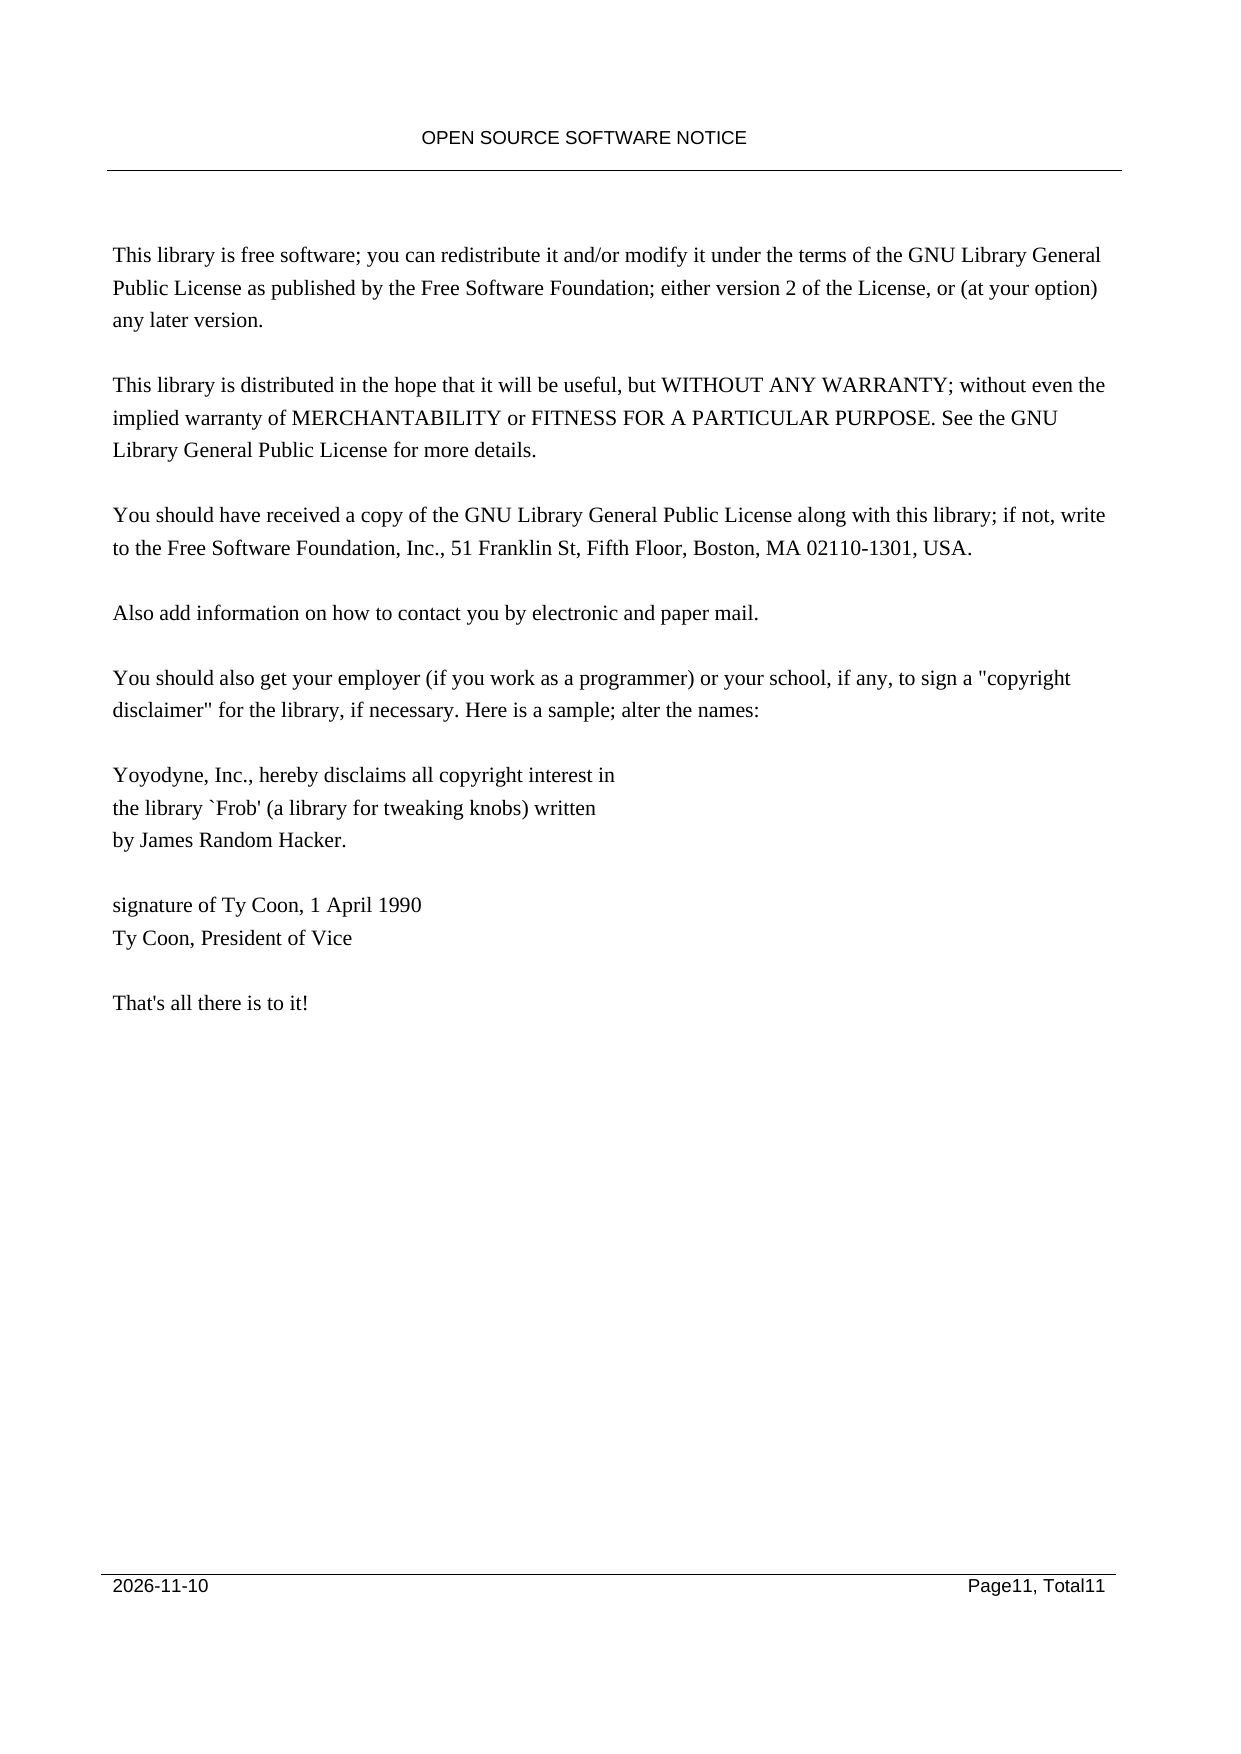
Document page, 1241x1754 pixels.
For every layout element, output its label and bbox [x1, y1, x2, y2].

text [112, 206, 1128, 1019]
